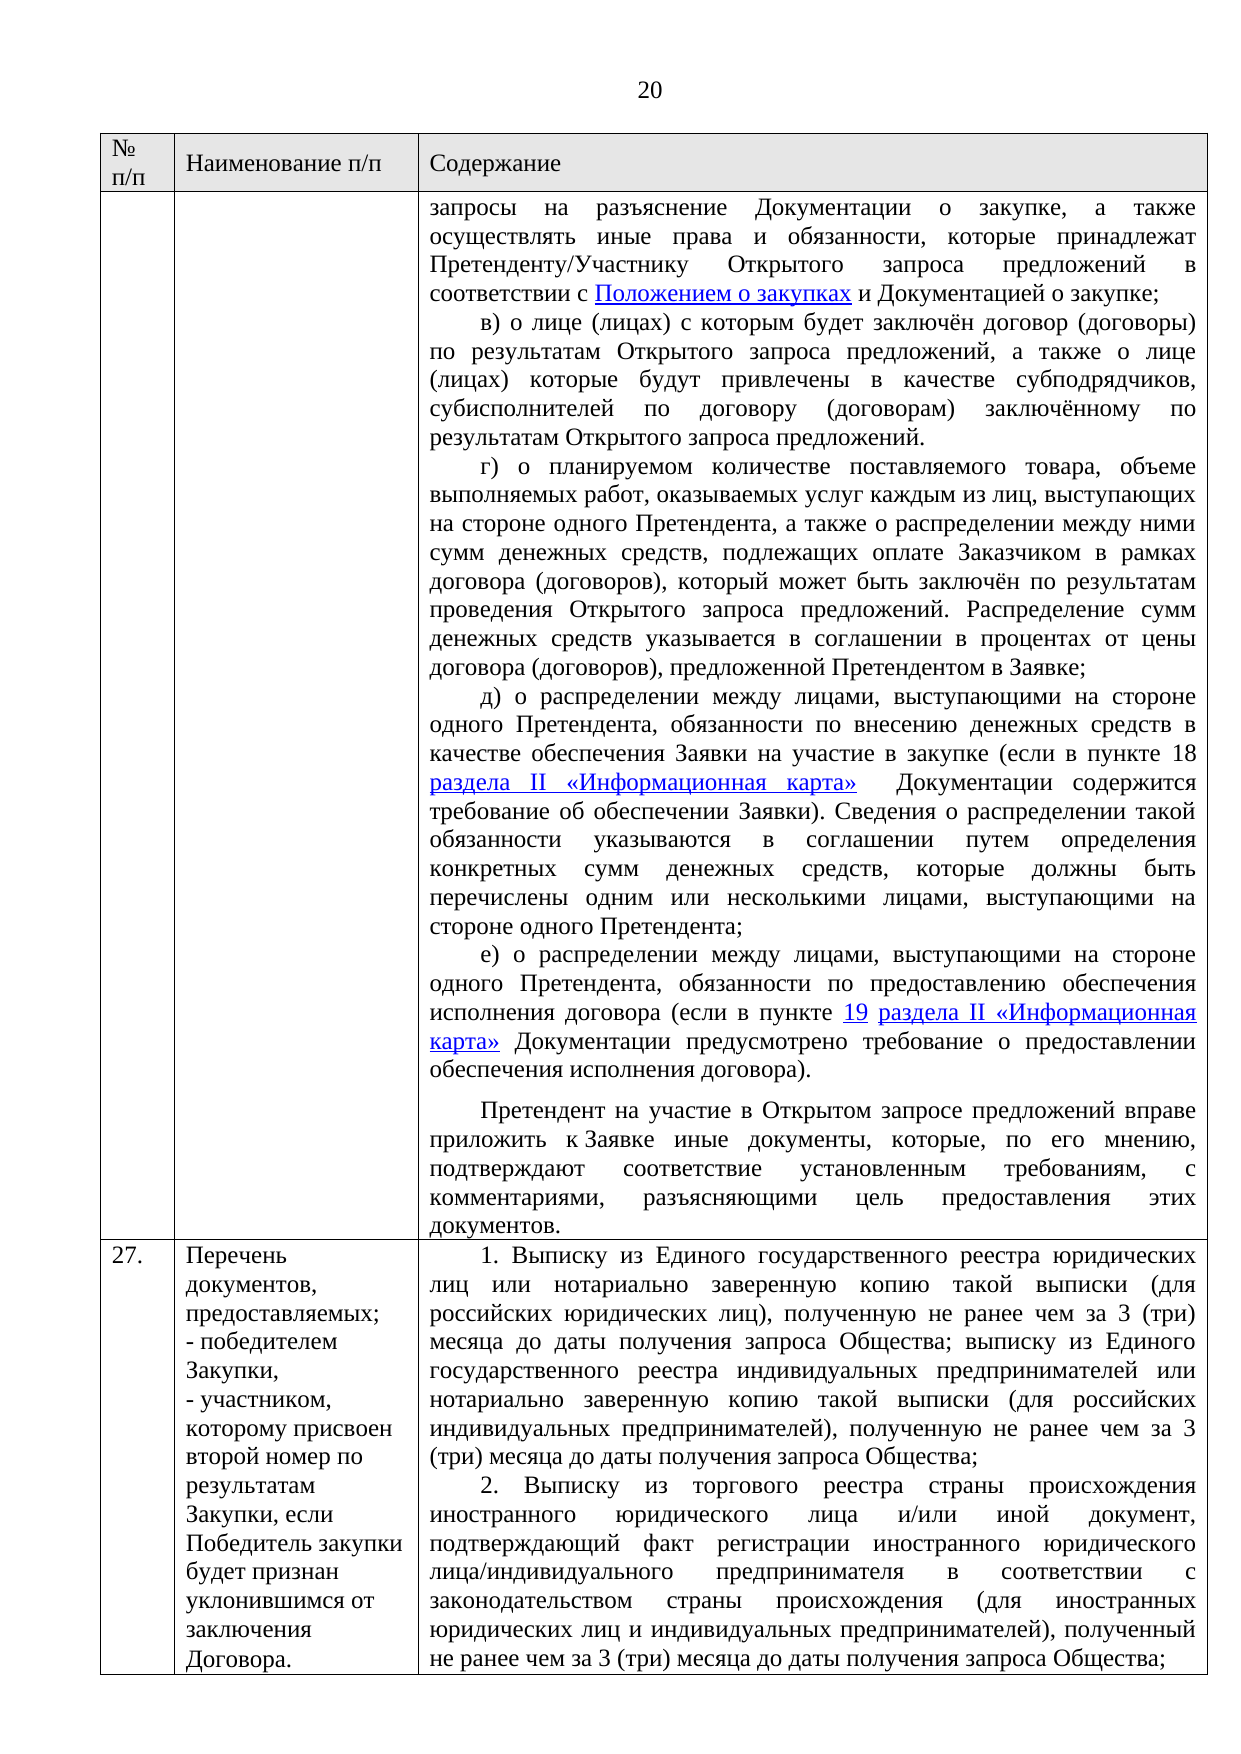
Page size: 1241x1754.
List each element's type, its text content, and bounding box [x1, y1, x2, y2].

table_header Содержание [419, 134, 1207, 191]
table_header № п/п [101, 134, 174, 191]
table_header Наименование п/п [175, 134, 418, 191]
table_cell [419, 1240, 1207, 1674]
table_cell [101, 1240, 174, 1674]
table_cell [175, 1240, 418, 1674]
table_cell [419, 192, 1207, 1239]
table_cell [175, 192, 418, 1239]
table_cell [101, 192, 174, 1239]
